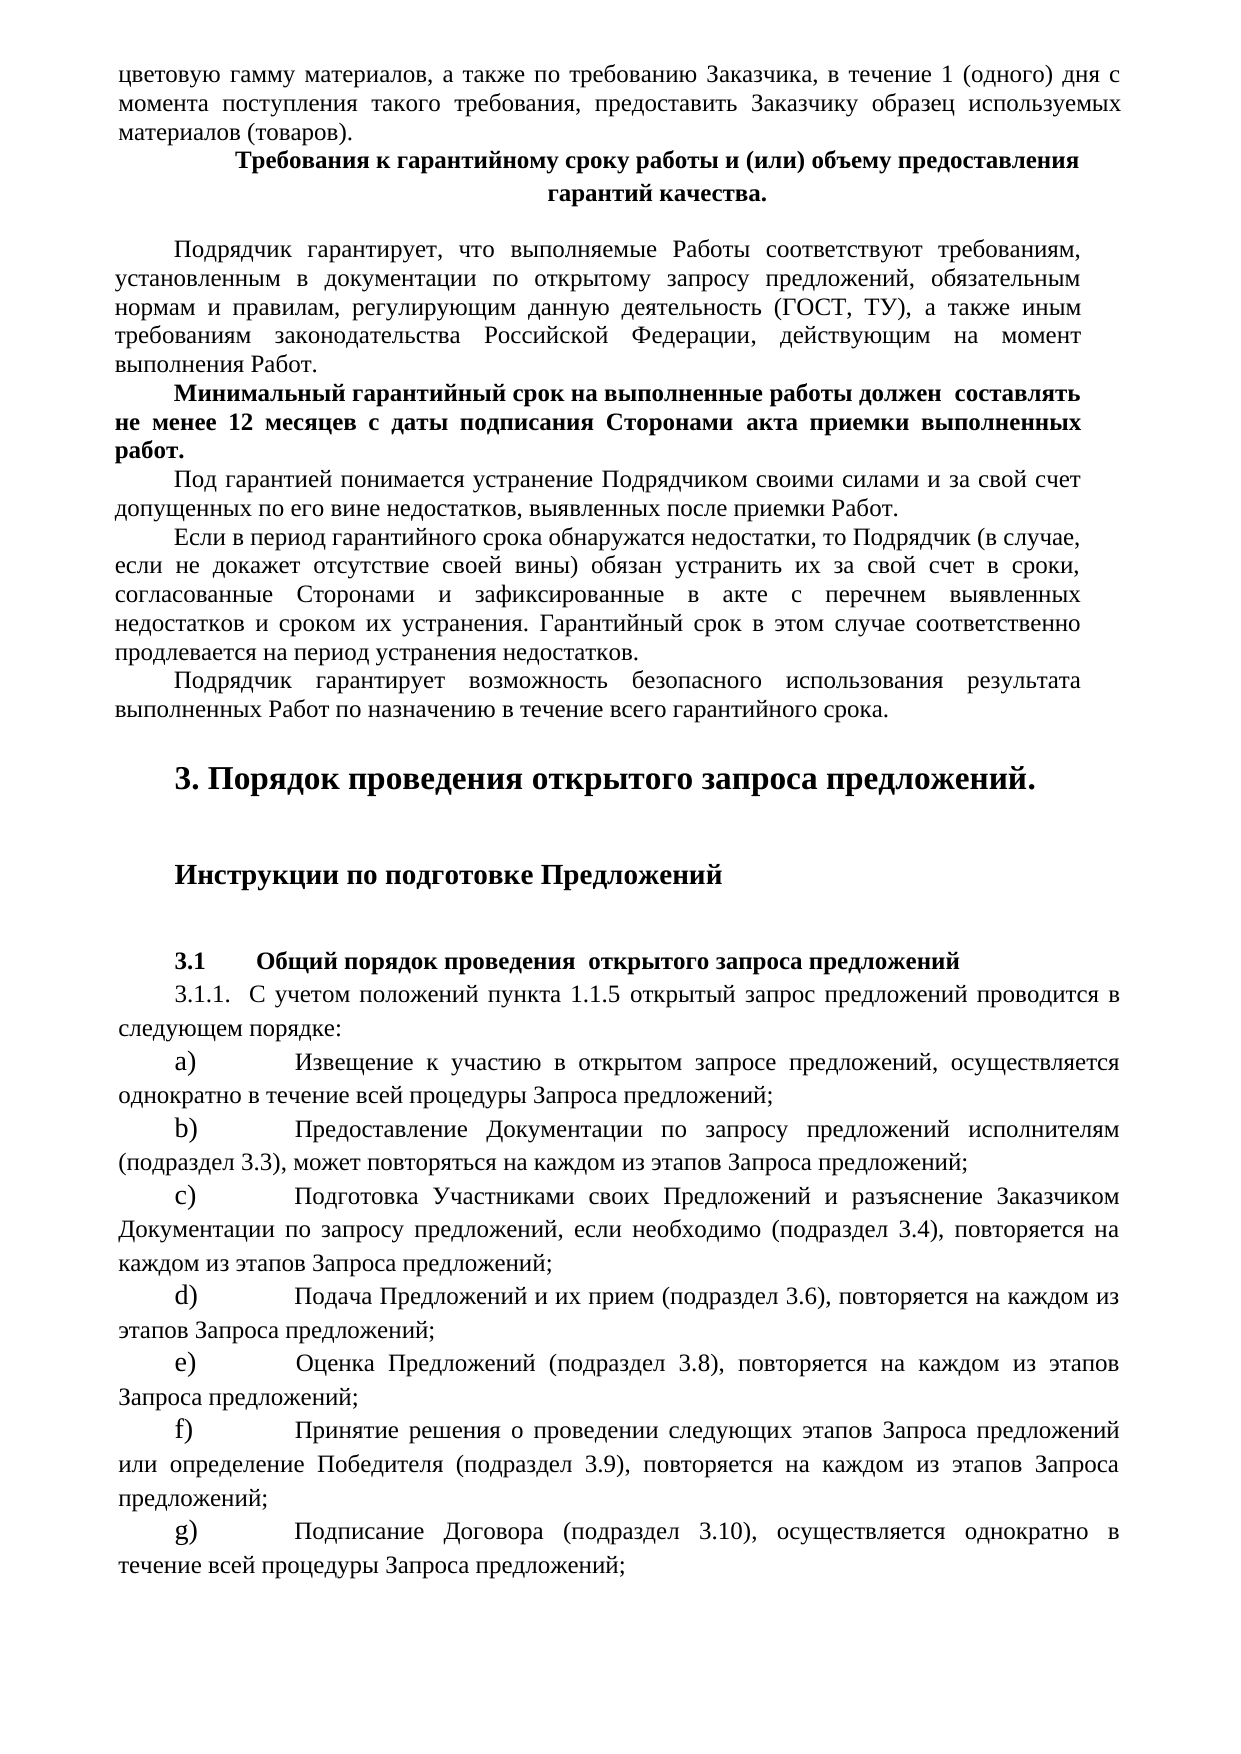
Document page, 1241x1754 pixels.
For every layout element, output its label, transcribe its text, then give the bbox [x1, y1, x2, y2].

list Подготовка Участниками своих Предложений и разъяснение Заказчиком Документации по запросу предложений, если необходимо (подраздел 3.4), повторяется на каждом из этапов Запроса предложений; [118, 1177, 1120, 1278]
text Требования к гарантийному сроку работы и (или) объему предоставления гарантий качества. [192, 145, 1122, 207]
list Принятие решения о проведении следующих этапов Запроса предложений или определение Победителя (подраздел 3.9), повторяется на каждом из этапов Запроса предложений; [118, 1412, 1120, 1513]
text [118, 59, 1122, 145]
list Извещение к участию в открытом запросе предложений, осуществляется однократно в течение всей процедуры Запроса предложений; [118, 1043, 1120, 1110]
text 3.1.1. С учетом положений пункта 1.1.5 открытый запрос предложений проводится в следующем порядке: [118, 976, 1120, 1043]
list Подача Предложений и их прием (подраздел 3.6), повторяется на каждом из этапов Запроса предложений; [118, 1278, 1120, 1345]
text 3. Порядок проведения открытого запроса предложений. [118, 752, 1120, 799]
table_cell Подрядчик гарантирует, что выполняемые Работы соответствуют требованиям, установленным в документации по открытому запросу предложений, обязательным нормам и правилам, регулирующим данную деятельность (ГОСТ, ТУ), а также иным требованиям законодательства Российской Федерации, действующим на момент выполнения Работ. Минимальный гарантийный срок на выполненные работы должен составлять не менее 12 месяцев с даты подписания Сторонами акта приемки выполненных работ. Под гарантией понимается устранение Подрядчиком своими силами и за свой счет допущенных по его вине недостатков, выявленных после приемки Работ. Если в период гарантийного срока обнаружатся недостатки, то Подрядчик (в случае, если не докажет отсутствие своей вины) обязан устранить их за свой счет в сроки, согласованные Сторонами и зафиксированные в акте с перечнем выявленных недостатков и сроком их устранения. Гарантийный срок в этом случае соответственно продлевается на период устранения недостатков. Подрядчик гарантирует возможность безопасного использования результата выполненных Работ по назначению в течение всего гарантийного срока. [103, 234, 1093, 752]
list Подписание Договора (подраздел 3.10), осуществляется однократно в течение всей процедуры Запроса предложений; [118, 1513, 1120, 1580]
list Общий порядок проведения открытого запроса предложений [118, 942, 1122, 976]
list Оценка Предложений (подраздел 3.8), повторяется на каждом из этапов Запроса предложений; [118, 1345, 1120, 1412]
list Предоставление Документации по запросу предложений исполнителям (подраздел 3.3), может повторяться на каждом из этапов Запроса предложений; [118, 1110, 1120, 1177]
text Инструкции по подготовке Предложений [118, 847, 1120, 894]
